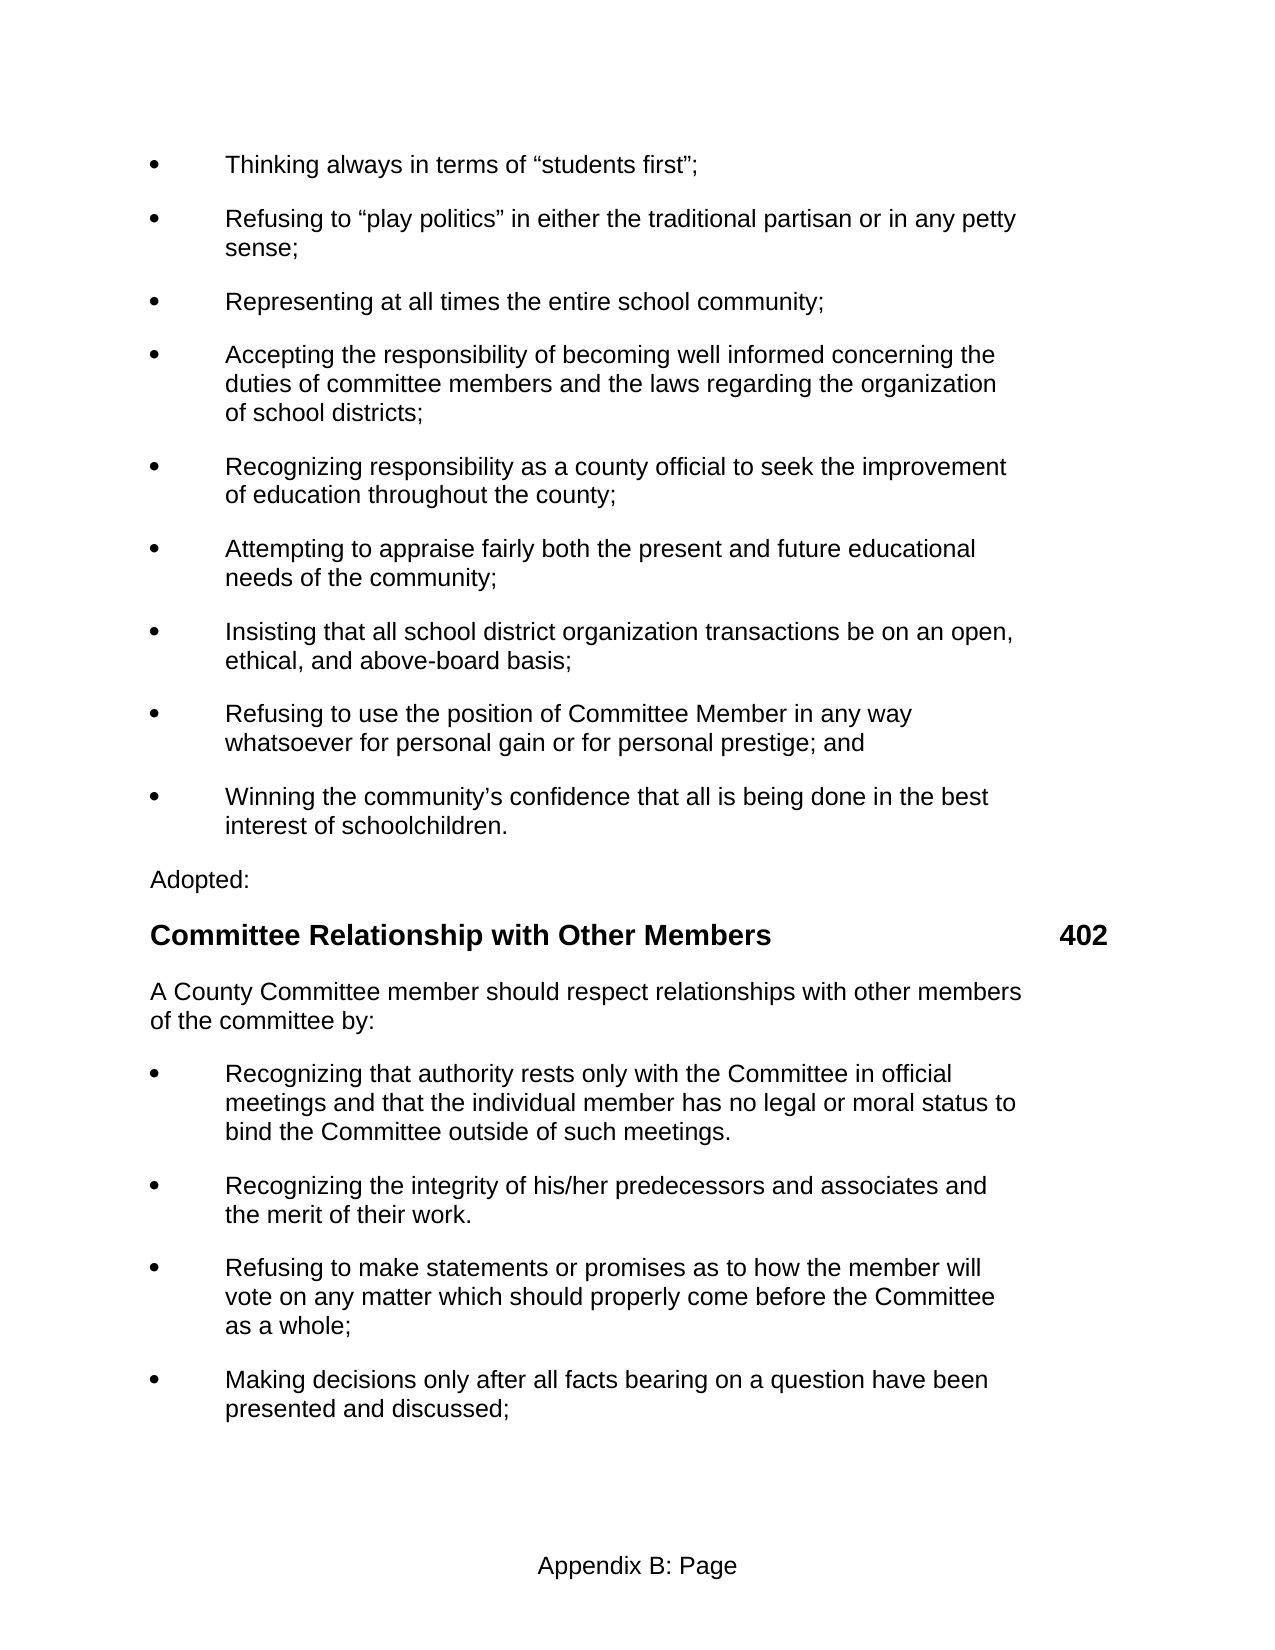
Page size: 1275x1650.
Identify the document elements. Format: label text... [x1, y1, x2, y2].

text A County Committee member should respect relationships with other members of the committee by: [150, 977, 1025, 1034]
list Refusing to use the position of Committee Member in any way whatsoever for personal gain or for personal prestige; and [150, 699, 1025, 757]
list Representing at all times the entire school community; [150, 286, 1025, 315]
subtitle Committee Relationship with Other Members 402 [150, 918, 1125, 952]
list Winning the community’s confidence that all is being done in the best interest of schoolchildren. [150, 782, 1025, 840]
list Thinking always in terms of “students first”; [150, 150, 1025, 179]
list Recognizing that authority rests only with the Committee in official meetings and that the individual member has no legal or moral status to bind the Committee outside of such meetings. [150, 1059, 1025, 1146]
list Attempting to appraise fairly both the present and future educational needs of the community; [150, 534, 1025, 592]
list Refusing to make statements or promises as to how the member will vote on any matter which should properly come before the Committee as a whole; [150, 1253, 1025, 1340]
list Insisting that all school district organization transactions be on an open, ethical, and above-board basis; [150, 617, 1025, 674]
text Adopted: [150, 865, 1025, 893]
list Refusing to “play politics” in either the traditional partisan or in any petty sense; [150, 204, 1025, 261]
list Accepting the responsibility of becoming well informed concerning the duties of committee members and the laws regarding the organization of school districts; [150, 340, 1025, 427]
list Recognizing responsibility as a county official to seek the improvement of education throughout the county; [150, 452, 1025, 509]
list Making decisions only after all facts bearing on a question have been presented and discussed; [150, 1365, 1025, 1422]
list Recognizing the integrity of his/her predecessors and associates and the merit of their work. [150, 1171, 1025, 1228]
